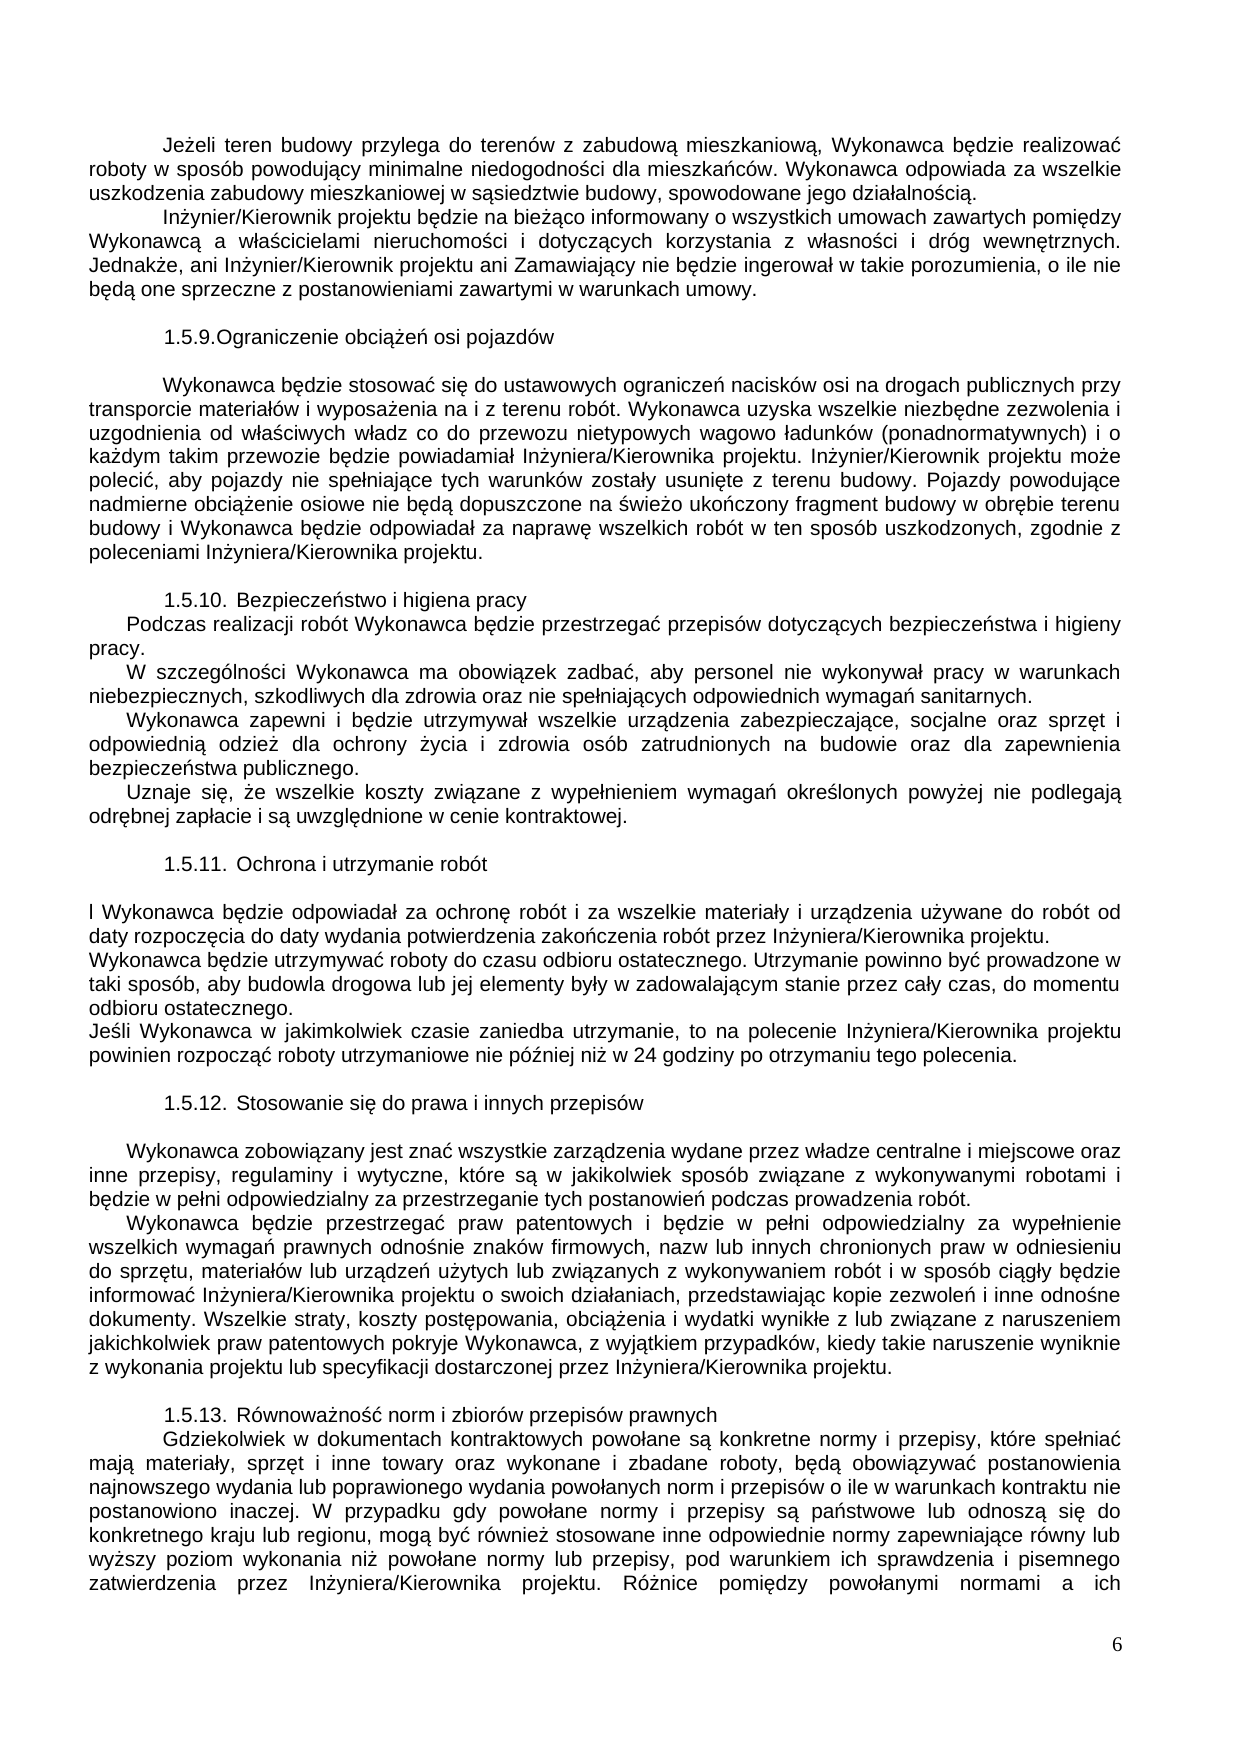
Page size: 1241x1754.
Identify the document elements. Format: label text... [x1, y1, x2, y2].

list Ograniczenie obciążeń osi pojazdów [164, 324, 1122, 348]
list Bezpieczeństwo i higiena pracy [164, 588, 1122, 612]
text Inżynier/Kierownik projektu będzie na bieżąco informowany o wszystkich umowach zawartych pomiędzy Wykonawcą a właścicielami nieruchomości i dotyczących korzystania z własności i dróg wewnętrznych. Jednakże, ani Inżynier/Kierownik projektu ani Zamawiający nie będzie ingerował w takie porozumienia, o ile nie będą one sprzeczne z postanowieniami zawartymi w warunkach umowy. [89, 205, 1122, 301]
text Jeśli Wykonawca w jakimkolwiek czasie zaniedba utrzymanie, to na polecenie Inżyniera/Kierownika projektu powinien rozpocząć roboty utrzymaniowe nie później niż w 24 godziny po otrzymaniu tego polecenia. [89, 1019, 1122, 1067]
text W szczególności Wykonawca ma obowiązek zadbać, aby personel nie wykonywał pracy w warunkach niebezpiecznych, szkodliwych dla zdrowia oraz nie spełniających odpowiednich wymagań sanitarnych. [89, 660, 1122, 708]
text Podczas realizacji robót Wykonawca będzie przestrzegać przepisów dotyczących bezpieczeństwa i higieny pracy. [89, 612, 1122, 660]
text Wykonawca zobowiązany jest znać wszystkie zarządzenia wydane przez władze centralne i miejscowe oraz inne przepisy, regulaminy i wytyczne, które są w jakikolwiek sposób związane z wykonywanymi robotami i będzie w pełni odpowiedzialny za przestrzeganie tych postanowień podczas prowadzenia robót. [89, 1139, 1122, 1211]
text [89, 1427, 1122, 1594]
text Wykonawca będzie stosować się do ustawowych ograniczeń nacisków osi na drogach publicznych przy transporcie materiałów i wyposażenia na i z terenu robót. Wykonawca uzyska wszelkie niezbędne zezwolenia i uzgodnienia od właściwych władz co do przewozu nietypowych wagowo ładunków (ponadnormatywnych) i o każdym takim przewozie będzie powiadamiał Inżyniera/Kierownika projektu. Inżynier/Kierownik projektu może polecić, aby pojazdy nie spełniające tych warunków zostały usunięte z terenu budowy. Pojazdy powodujące nadmierne obciążenie osiowe nie będą dopuszczone na świeżo ukończony fragment budowy w obrębie terenu budowy i Wykonawca będzie odpowiadał za naprawę wszelkich robót w ten sposób uszkodzonych, zgodnie z poleceniami Inżyniera/Kierownika projektu. [89, 372, 1122, 564]
list Równoważność norm i zbiorów przepisów prawnych [164, 1403, 1122, 1427]
text Wykonawca będzie przestrzegać praw patentowych i będzie w pełni odpowiedzialny za wypełnienie wszelkich wymagań prawnych odnośnie znaków firmowych, nazw lub innych chronionych praw w odniesieniu do sprzętu, materiałów lub urządzeń użytych lub związanych z wykonywaniem robót i w sposób ciągły będzie informować Inżyniera/Kierownika projektu o swoich działaniach, przedstawiając kopie zezwoleń i inne odnośne dokumenty. Wszelkie straty, koszty postępowania, obciążenia i wydatki wynikłe z lub związane z naruszeniem jakichkolwiek praw patentowych pokryje Wykonawca, z wyjątkiem przypadków, kiedy takie naruszenie wyniknie z wykonania projektu lub specyfikacji dostarczonej przez Inżyniera/Kierownika projektu. [89, 1211, 1122, 1379]
text Wykonawca będzie utrzymywać roboty do czasu odbioru ostatecznego. Utrzymanie powinno być prowadzone w taki sposób, aby budowla drogowa lub jej elementy były w zadowalającym stanie przez cały czas, do momentu odbioru ostatecznego. [89, 947, 1122, 1019]
list Stosowanie się do prawa i innych przepisów [164, 1091, 1122, 1115]
list Ochrona i utrzymanie robót [164, 852, 1122, 876]
text l Wykonawca będzie odpowiadał za ochronę robót i za wszelkie materiały i urządzenia używane do robót od daty rozpoczęcia do daty wydania potwierdzenia zakończenia robót przez Inżyniera/Kierownika projektu. [89, 899, 1122, 947]
text Uznaje się, że wszelkie koszty związane z wypełnieniem wymagań określonych powyżej nie podlegają odrębnej zapłacie i są uwzględnione w cenie kontraktowej. [89, 780, 1122, 828]
text Jeżeli teren budowy przylega do terenów z zabudową mieszkaniową, Wykonawca będzie realizować roboty w sposób powodujący minimalne niedogodności dla mieszkańców. Wykonawca odpowiada za wszelkie uszkodzenia zabudowy mieszkaniowej w sąsiedztwie budowy, spowodowane jego działalnością. [89, 133, 1122, 205]
text Wykonawca zapewni i będzie utrzymywał wszelkie urządzenia zabezpieczające, socjalne oraz sprzęt i odpowiednią odzież dla ochrony życia i zdrowia osób zatrudnionych na budowie oraz dla zapewnienia bezpieczeństwa publicznego. [89, 708, 1122, 780]
